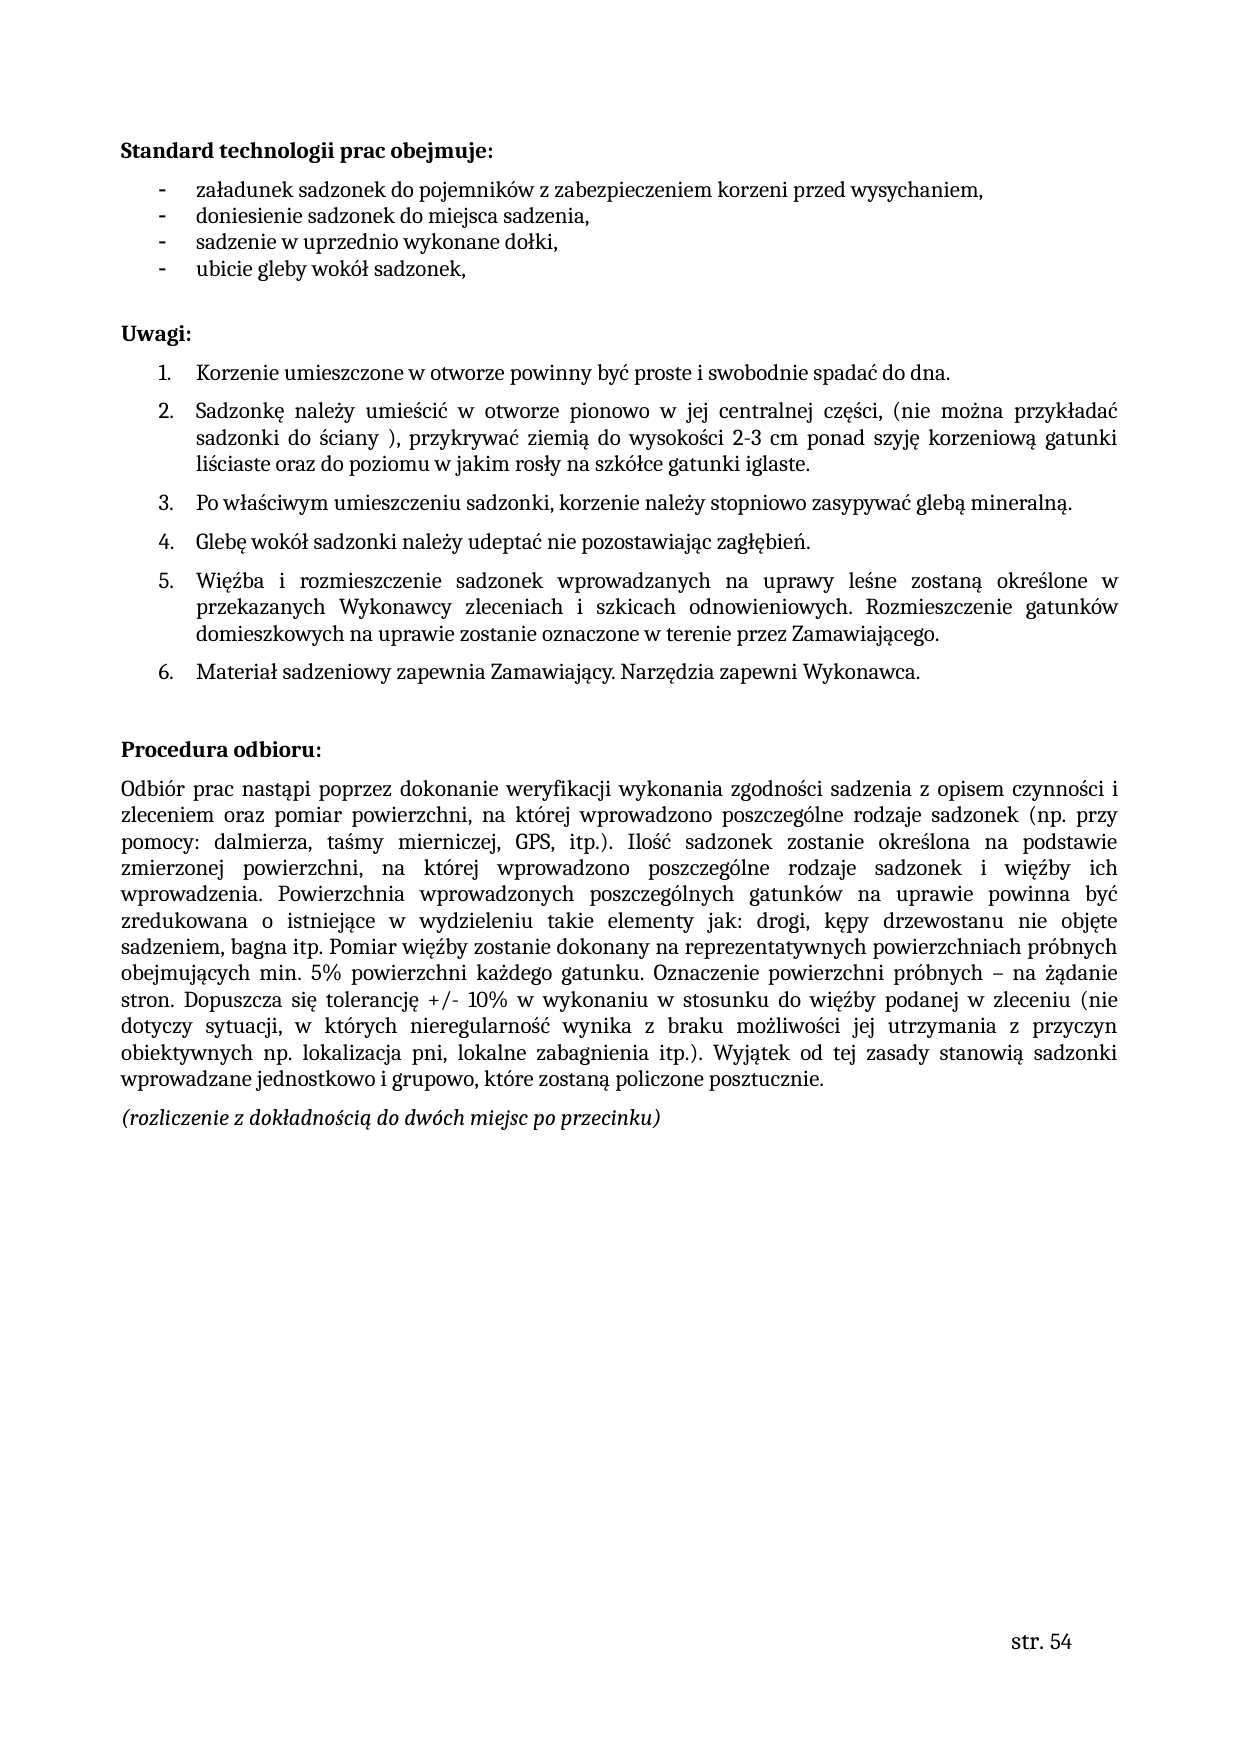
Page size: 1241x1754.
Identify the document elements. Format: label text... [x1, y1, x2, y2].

text Procedura odbioru: [121, 737, 1119, 763]
list Glebę wokół sadzonki należy udeptać nie pozostawiając zagłębień. [158, 529, 1119, 555]
list Korzenie umieszczone w otworze powinny być proste i swobodnie spadać do dna. [158, 359, 1119, 386]
text (rozliczenie z dokładnością do dwóch miejsc po przecinku) [121, 1104, 1119, 1131]
list ubicie gleby wokół sadzonek, [158, 255, 1119, 282]
text Odbiór prac nastąpi poprzez dokonanie weryfikacji wykonania zgodności sadzenia z opisem czynności i zleceniem oraz pomiar powierzchni, na której wprowadzono poszczególne rodzaje sadzonek (np. przy pomocy: dalmierza, taśmy mierniczej, GPS, itp.). Ilość sadzonek zostanie określona na podstawie zmierzonej powierzchni, na której wprowadzono poszczególne rodzaje sadzonek i więźby ich wprowadzenia. Powierzchnia wprowadzonych poszczególnych gatunków na uprawie powinna być zredukowana o istniejące w wydzieleniu takie elementy jak: drogi, kępy drzewostanu nie objęte sadzeniem, bagna itp. Pomiar więźby zostanie dokonany na reprezentatywnych powierzchniach próbnych obejmujących min. 5% powierzchni każdego gatunku. Oznaczenie powierzchni próbnych – na żądanie stron. Dopuszcza się tolerancję +/- 10% w wykonaniu w stosunku do więźby podanej w zleceniu (nie dotyczy sytuacji, w których nieregularność wynika z braku możliwości jej utrzymania z przyczyn obiektywnych np. lokalizacja pni, lokalne zabagnienia itp.). Wyjątek od tej zasady stanowią sadzonki wprowadzane jednostkowo i grupowo, które zostaną policzone posztucznie. [121, 776, 1119, 1092]
list Po właściwym umieszczeniu sadzonki, korzenie należy stopniowo zasypywać glebą mineralną. [158, 490, 1119, 516]
list Materiał sadzeniowy zapewnia Zamawiający. Narzędzia zapewni Wykonawca. [158, 659, 1119, 686]
list Więźba i rozmieszczenie sadzonek wprowadzanych na uprawy leśne zostaną określone w przekazanych Wykonawcy zleceniach i szkicach odnowieniowych. Rozmieszczenie gatunków domieszkowych na uprawie zostanie oznaczone w terenie przez Zamawiającego. [158, 568, 1119, 647]
text Standard technologii prac obejmuje: [121, 137, 1119, 164]
list doniesienie sadzonek do miejsca sadzenia, [158, 203, 1119, 229]
list załadunek sadzonek do pojemników z zabezpieczeniem korzeni przed wysychaniem, [158, 176, 1119, 203]
text Uwagi: [121, 321, 1119, 347]
list Sadzonkę należy umieścić w otworze pionowo w jej centralnej części, (nie można przykładać sadzonki do ściany ), przykrywać ziemią do wysokości 2-3 cm ponad szyję korzeniową gatunki liściaste oraz do poziomu w jakim rosły na szkółce gatunki iglaste. [158, 398, 1119, 477]
list sadzenie w uprzednio wykonane dołki, [158, 229, 1119, 255]
